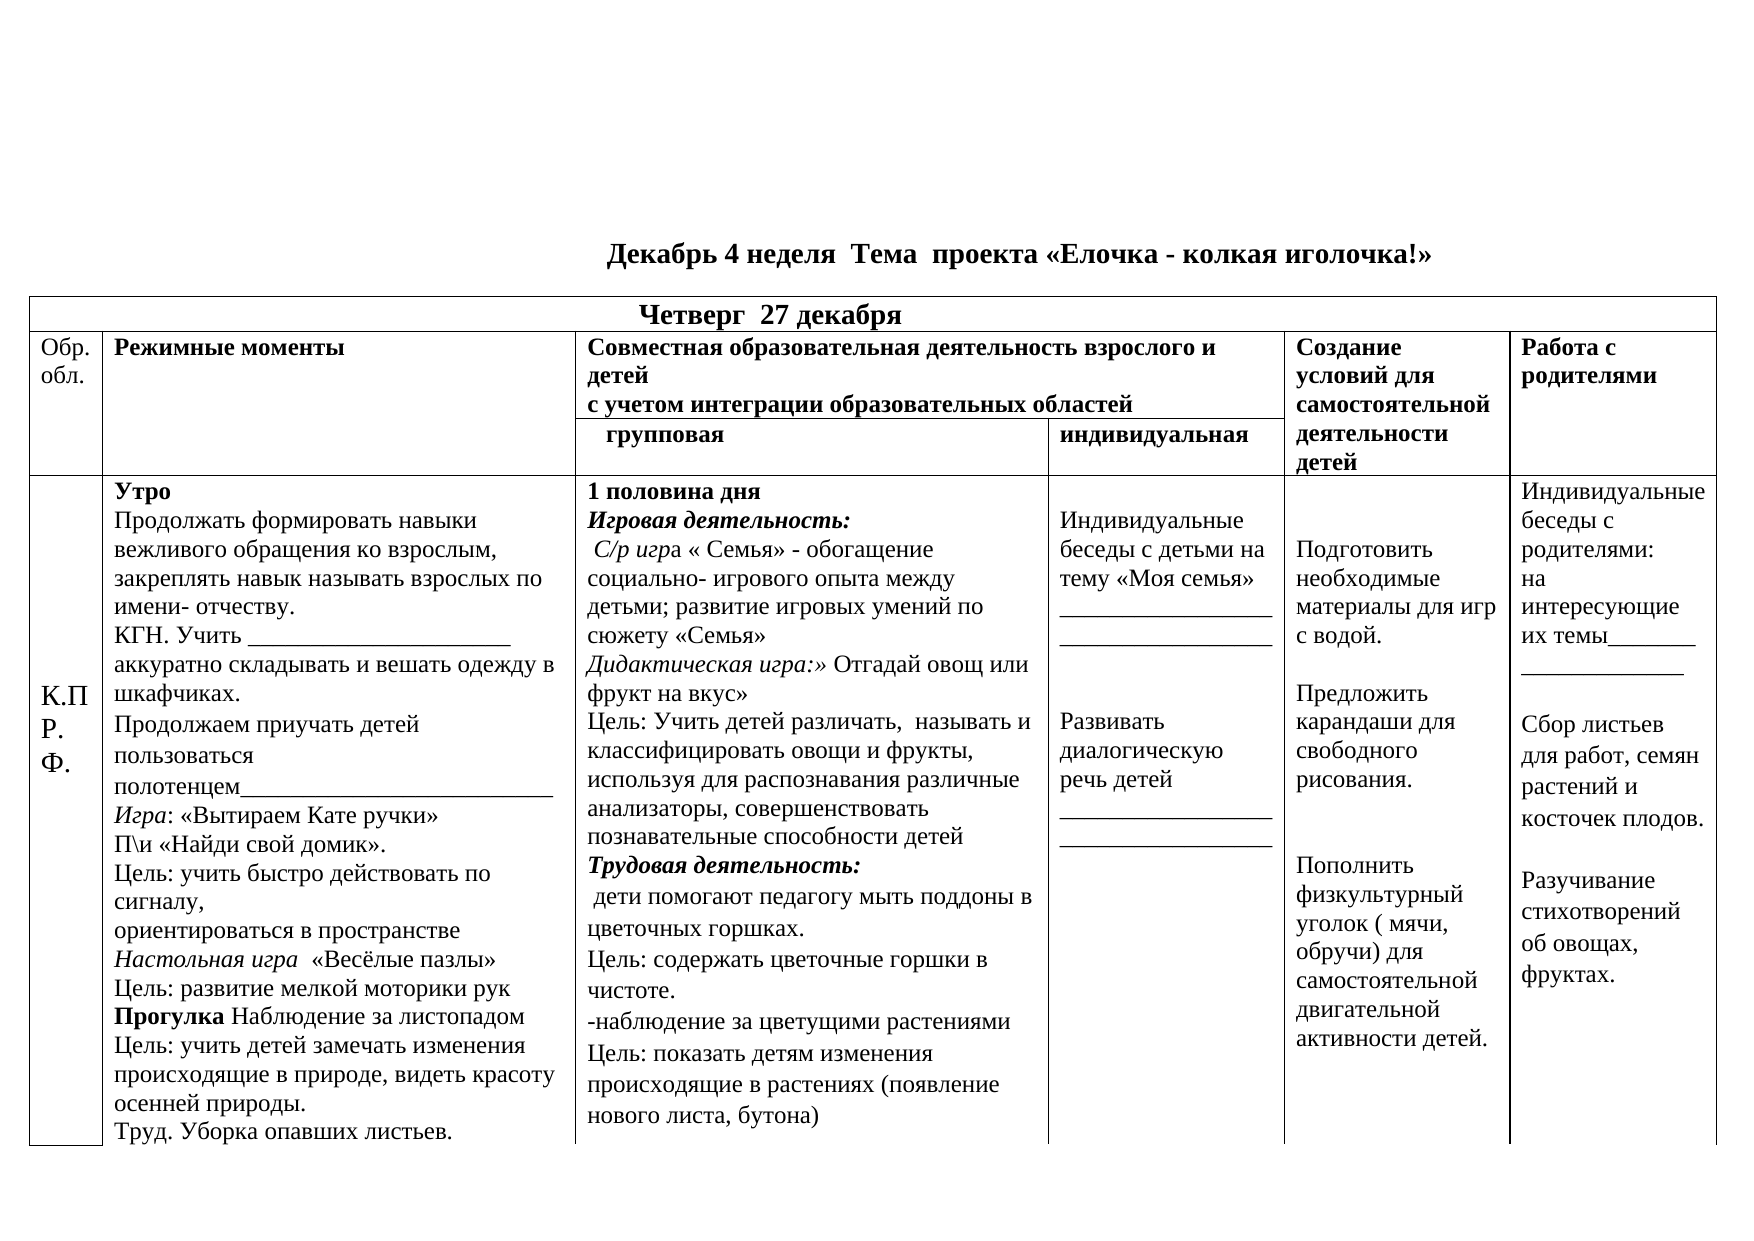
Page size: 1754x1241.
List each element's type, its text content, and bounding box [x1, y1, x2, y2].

text Декабрь 4 неделя Тема проекта «Елочка - колкая иголочка!» [118, 237, 1636, 270]
table_cell Создание условий для самостоятельной деятельности детей [1285, 332, 1509, 475]
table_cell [576, 476, 1048, 1145]
table_cell индивидуальная [1049, 419, 1284, 475]
table_header Четверг 27 декабря [30, 297, 1716, 331]
table_cell К.П Р. Ф. [30, 476, 102, 1145]
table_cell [1048, 476, 1284, 1145]
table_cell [103, 476, 576, 1145]
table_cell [1510, 476, 1716, 1145]
table_cell Совместная образовательная деятельность взрослого и детей с учетом интеграции образовательных областей [576, 332, 1284, 418]
table_cell групповая [576, 419, 1048, 475]
table_cell Режимные моменты [103, 332, 575, 475]
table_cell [1285, 476, 1510, 1145]
table_cell Обр. обл. [30, 332, 102, 475]
table_cell Работа с родителями [1511, 332, 1716, 475]
